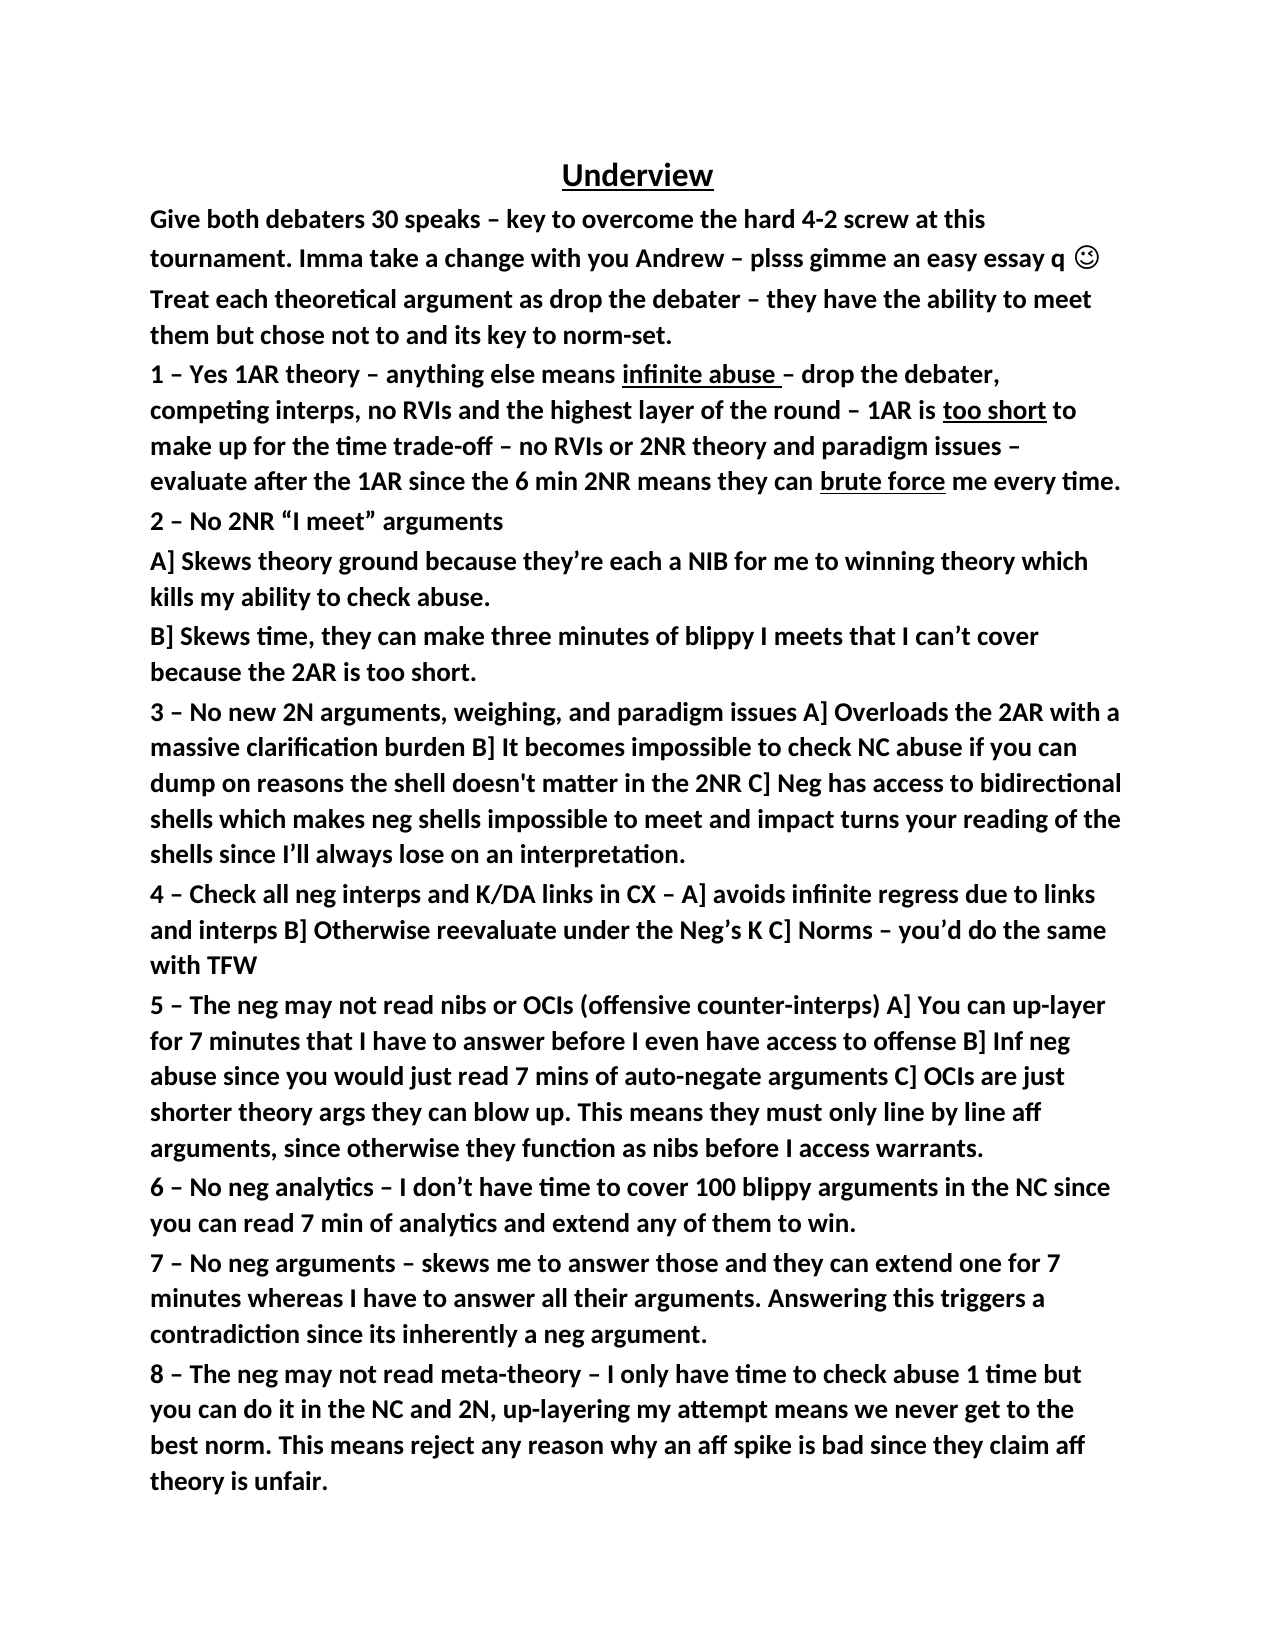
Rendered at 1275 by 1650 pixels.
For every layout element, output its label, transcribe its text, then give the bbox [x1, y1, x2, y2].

text 8 – The neg may not read meta-theory – I only have time to check abuse 1 time but you can do it in the NC and 2N, up-layering my attempt means we never get to the best norm. This means reject any reason why an aff spike is bad since they claim aff theory is unfair. [150, 1357, 1125, 1497]
text 6 – No neg analytics – I don’t have time to cover 100 blippy arguments in the NC since you can read 7 min of analytics and extend any of them to win. [150, 1171, 1125, 1239]
text 7 – No neg arguments – skews me to answer those and they can extend one for 7 minutes whereas I have to answer all their arguments. Answering this triggers a contradiction since its inherently a neg argument. [150, 1246, 1125, 1350]
text 5 – The neg may not read nibs or OCIs (offensive counter-interps) A] You can up-layer for 7 minutes that I have to answer before I even have access to offense B] Inf neg abuse since you would just read 7 mins of auto-negate arguments C] OCIs are just shorter theory args they can blow up. This means they must only line by line aff arguments, since otherwise they function as nibs before I access warrants. [150, 988, 1125, 1164]
text A] Skews theory ground because they’re each a NIB for me to winning theory which kills my ability to check abuse. [150, 544, 1125, 613]
text 2 – No 2NR “I meet” arguments [150, 504, 1125, 537]
subtitle Underview [150, 154, 1125, 195]
text B] Skews time, they can make three minutes of blippy I meets that I can’t cover because the 2AR is too short. [150, 619, 1125, 688]
subtitle Give both debaters 30 speaks – key to overcome the hard 4-2 screw at this tournament. Imma take a change with you Andrew – plsss gimme an easy essay q [150, 202, 1125, 275]
text 4 – Check all neg interps and K/DA links in CX – A] avoids infinite regress due to links and interps B] Otherwise reevaluate under the Neg’s K C] Norms – you’d do the same with TFW [150, 877, 1125, 981]
text 1 – Yes 1AR theory – anything else means infinite abuse – drop the debater, competing interps, no RVIs and the highest layer of the round – 1AR is too short to make up for the time trade-off – no RVIs or 2NR theory and paradigm issues – evaluate after the 1AR since the 6 min 2NR means they can brute force me every time. [150, 358, 1125, 497]
text 3 – No new 2N arguments, weighing, and paradigm issues A] Overloads the 2AR with a massive clarification burden B] It becomes impossible to check NC abuse if you can dump on reasons the shell doesn't matter in the 2NR C] Neg has access to bidirectional shells which makes neg shells impossible to meet and impact turns your reading of the shells since I’ll always lose on an interpretation. [150, 695, 1125, 870]
text Treat each theoretical argument as drop the debater – they have the ability to meet them but chose not to and its key to norm-set. [150, 282, 1125, 351]
